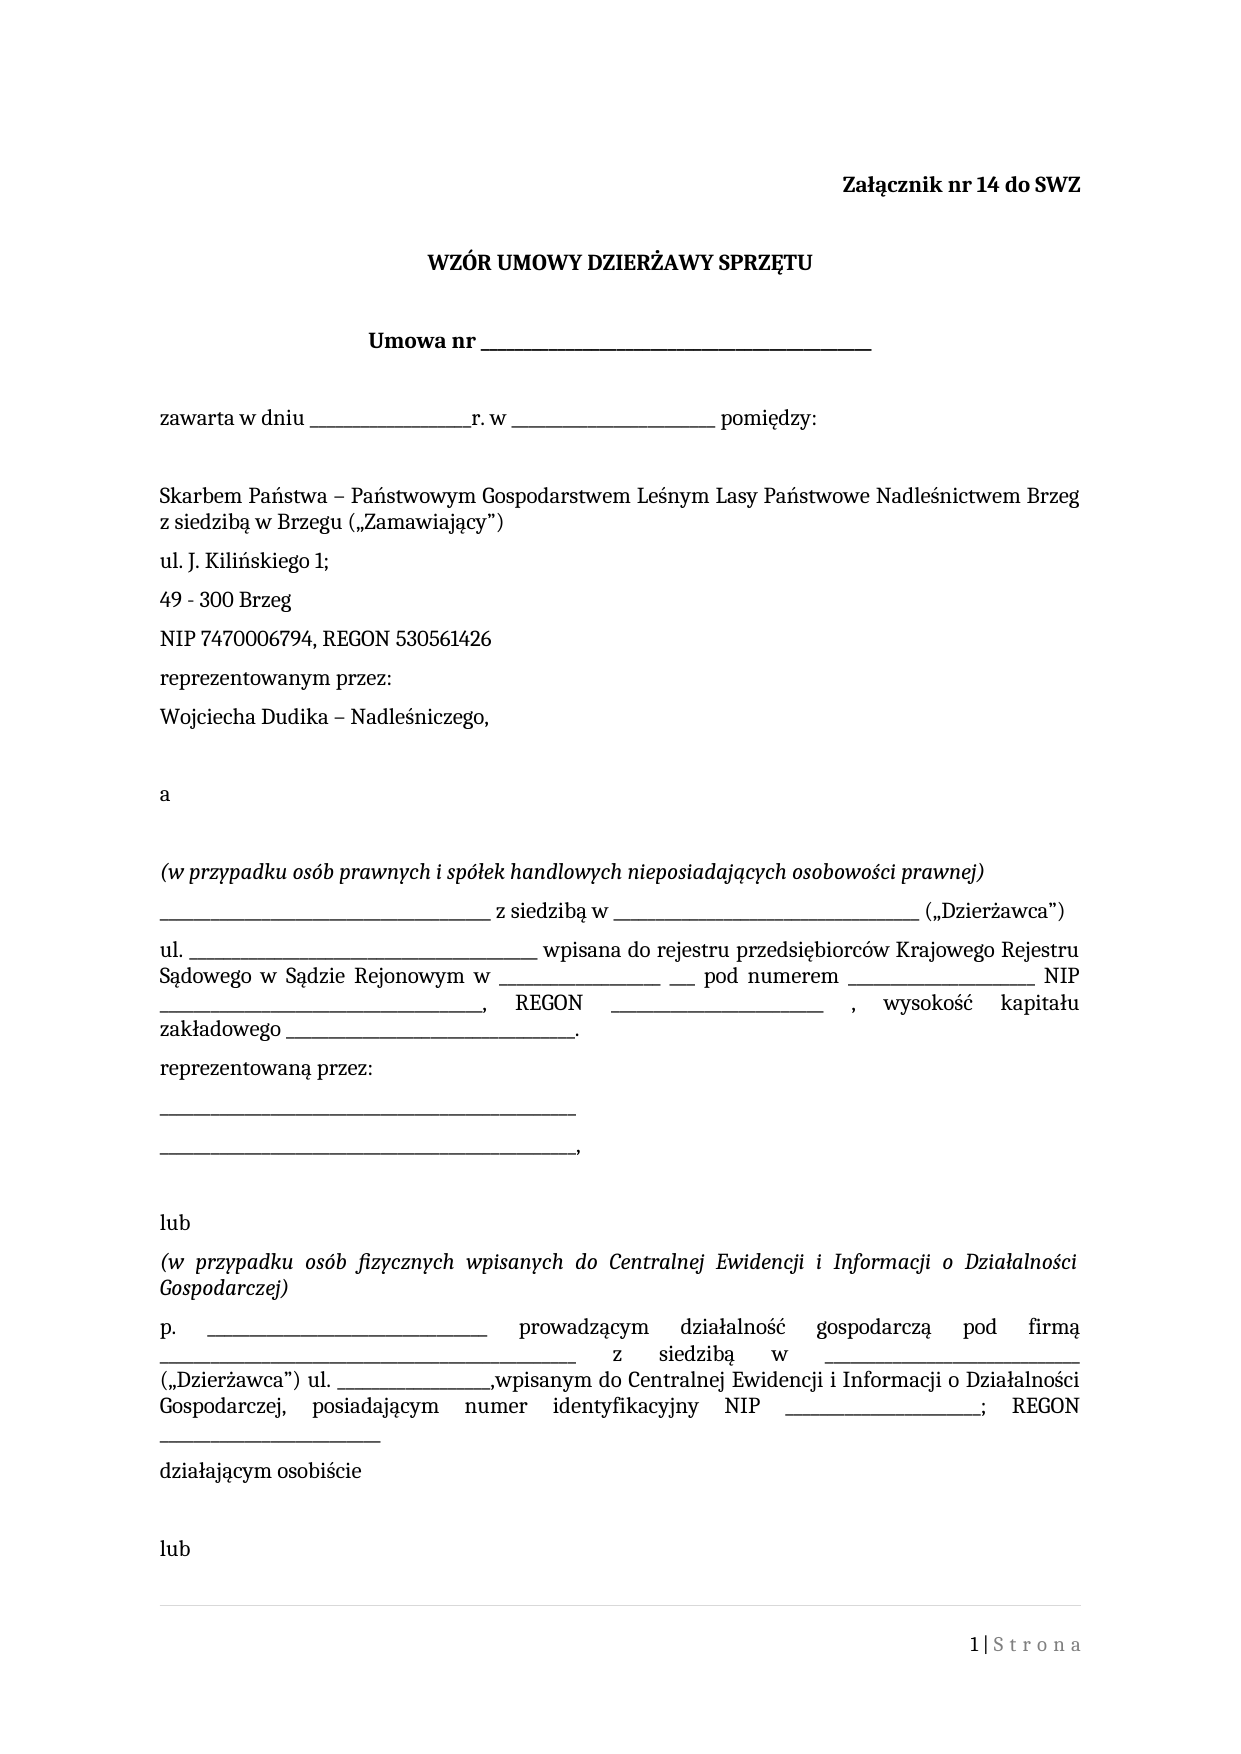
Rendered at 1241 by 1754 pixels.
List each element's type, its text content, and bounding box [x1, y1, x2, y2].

text p. _________________________________ prowadzącym działalność gospodarczą pod firmą _________________________________________________ z siedzibą w ______________________________ („Dzierżawca”) ul. __________________,wpisanym do Centralnej Ewidencji i Informacji o Działalności Gospodarczej, posiadającym numer identyfikacyjny NIP _______________________; REGON __________________________ [159, 1314, 1081, 1446]
text ul. J. Kilińskiego 1; [159, 548, 1081, 574]
text działającym osobiście [159, 1458, 1081, 1484]
text zawarta w dniu ___________________r. w ________________________ pomiędzy: [159, 405, 1081, 431]
text (w przypadku osób fizycznych wpisanych do Centralnej Ewidencji i Informacji o Działalności Gospodarczej) [159, 1249, 1081, 1301]
text 49 - 300 Brzeg [159, 587, 1081, 613]
text _______________________________________ z siedzibą w ____________________________________ („Dzierżawca”) [159, 898, 1081, 924]
text Skarbem Państwa – Państwowym Gospodarstwem Leśnym Lasy Państwowe Nadleśnictwem Brzeg z siedzibą w Brzegu („Zamawiający”) [159, 483, 1081, 536]
text (w przypadku osób prawnych i spółek handlowych nieposiadających osobowości prawnej) [159, 859, 1081, 885]
text a [159, 781, 1081, 807]
text _________________________________________________ [159, 1093, 1081, 1120]
text Wojciecha Dudika – Nadleśniczego, [159, 703, 1081, 730]
text WZÓR UMOWY DZIERŻAWY SPRZĘTU [159, 250, 1081, 276]
text Umowa nr ______________________________________________ [159, 327, 1081, 354]
text reprezentowaną przez: [159, 1054, 1081, 1081]
text lub [159, 1536, 1081, 1562]
text lub [159, 1210, 1081, 1236]
text Załącznik nr 14 do SWZ [159, 172, 1081, 198]
text _________________________________________________, [159, 1132, 1081, 1158]
text reprezentowanym przez: [159, 664, 1081, 691]
text NIP 7470006794, REGON 530561426 [159, 626, 1081, 652]
text ul. _________________________________________ wpisana do rejestru przedsiębiorców Krajowego Rejestru Sądowego w Sądzie Rejonowym w ___________________ ___ pod numerem ______________________ NIP ______________________________________, REGON _________________________ , wysokość kapitału zakładowego __________________________________. [159, 937, 1081, 1042]
